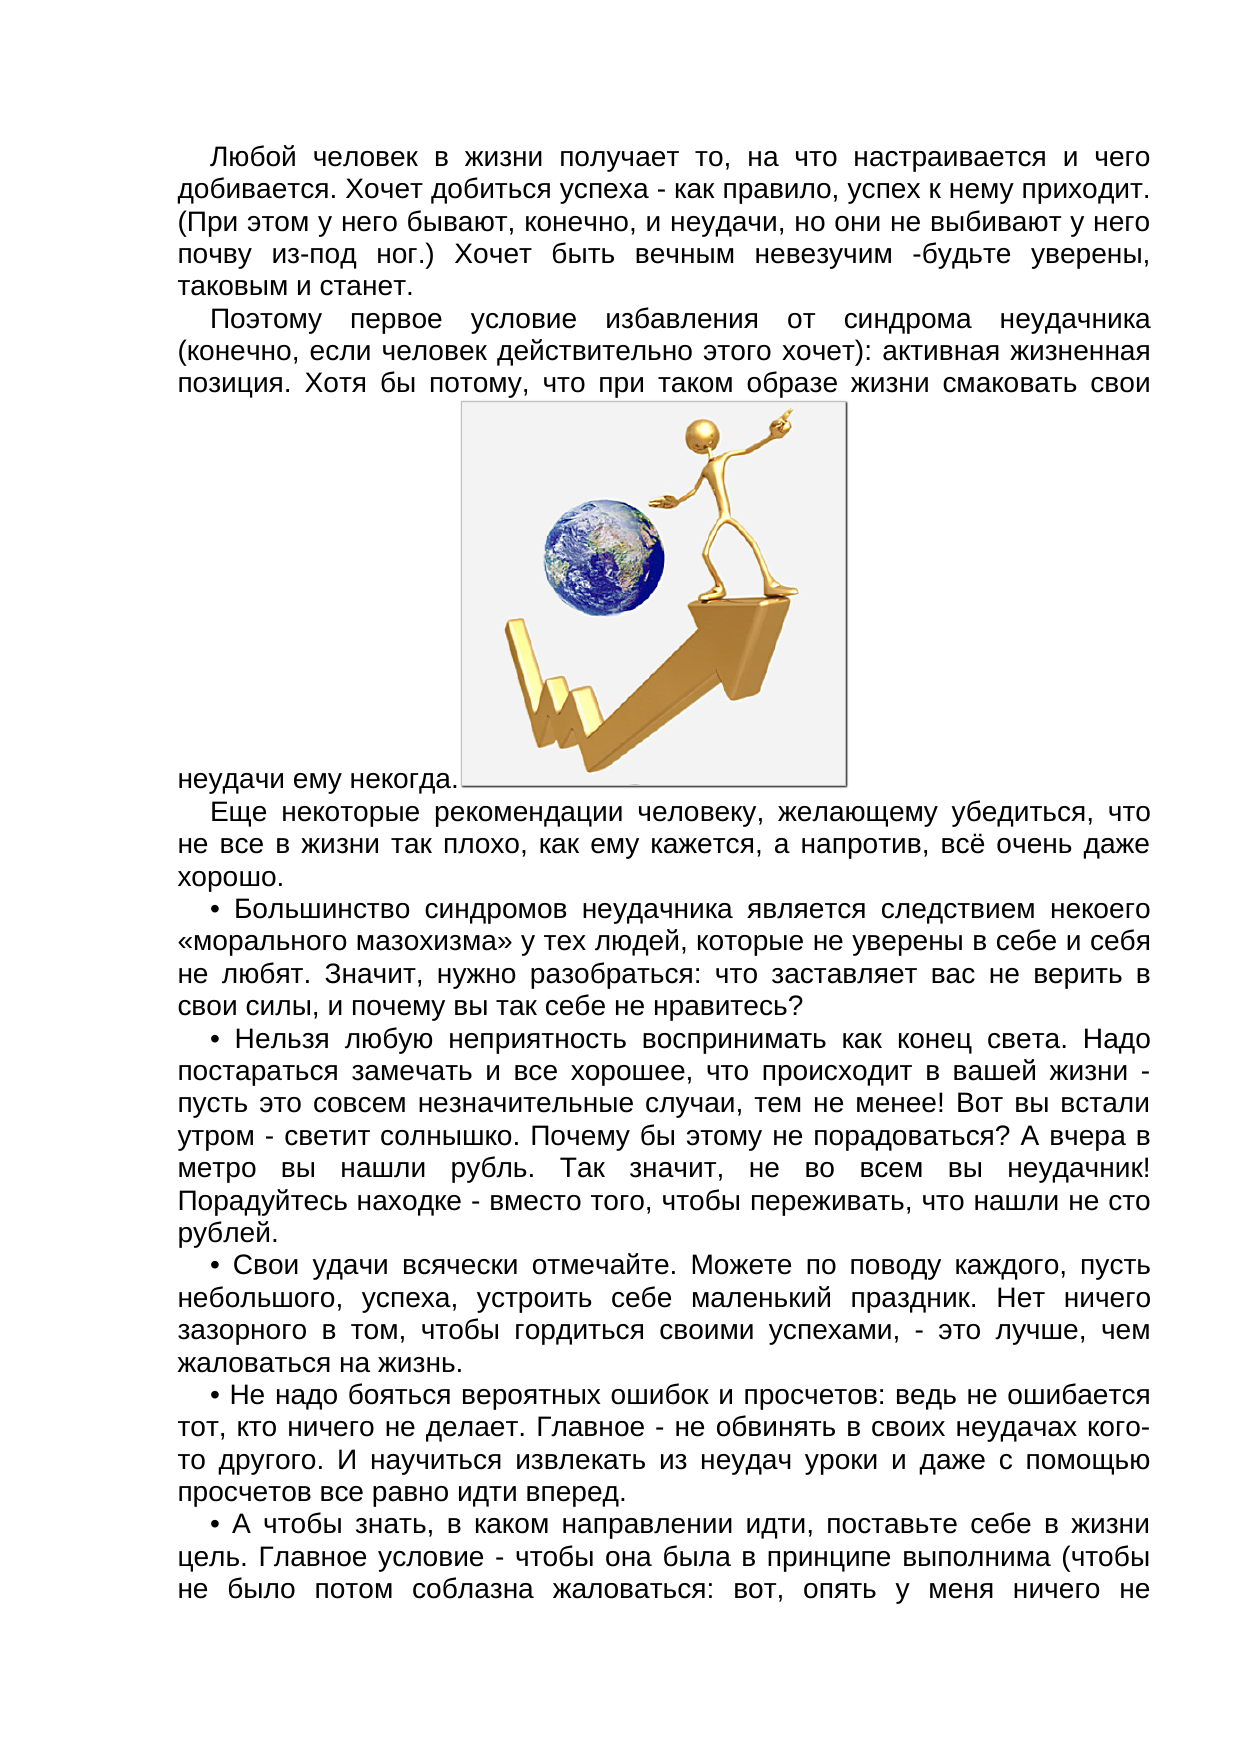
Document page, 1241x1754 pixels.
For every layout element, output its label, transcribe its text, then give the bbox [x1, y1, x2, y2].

text • Нельзя любую неприятность воспринимать как конец света. Надо постараться замечать и все хорошее, что происходит в вашей жизни - пусть это совсем незначительные случаи, тем не менее! Вот вы встали утром - светит солнышко. Почему бы этому не порадоваться? А вчера в метро вы нашли рубль. Так значит, не во всем вы неудачник! Порадуйтесь находке - вместо того, чтобы переживать, что нашли не сто рублей. [177, 1022, 1152, 1248]
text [177, 1507, 1152, 1605]
text Еще некоторые рекомендации человеку, желающему убедиться, что не все в жизни так плохо, как ему кажется, а напротив, всё очень даже хорошо. [177, 795, 1152, 892]
text Любой человек в жизни получает то, на что настраивается и чего добивается. Хочет добиться успеха - как правило, успех к нему приходит. (При этом у него бывают, конечно, и неудачи, но они не выбивают у него почву из-под ног.) Хочет быть вечным невезучим -будьте уверены, таковым и станет. [177, 140, 1152, 302]
picture [458, 398, 849, 789]
text • Большинство синдромов неудачника является следствием некоего «морального мазохизма» у тех людей, которые не уверены в себе и себя не любят. Значит, нужно разобраться: что заставляет вас не верить в свои силы, и почему вы так себе не нравитесь? [177, 892, 1152, 1022]
text • Не надо бояться вероятных ошибок и просчетов: ведь не ошибается тот, кто ничего не делает. Главное - не обвинять в своих неудачах кого-то другого. И научиться извлекать из неудач уроки и даже с помощью просчетов все равно идти вперед. [177, 1378, 1152, 1507]
text • Свои удачи всячески отмечайте. Можете по поводу каждого, пусть небольшого, успеха, устроить себе маленький праздник. Нет ничего зазорного в том, чтобы гордиться своими успехами, - это лучше, чем жаловаться на жизнь. [177, 1248, 1152, 1378]
